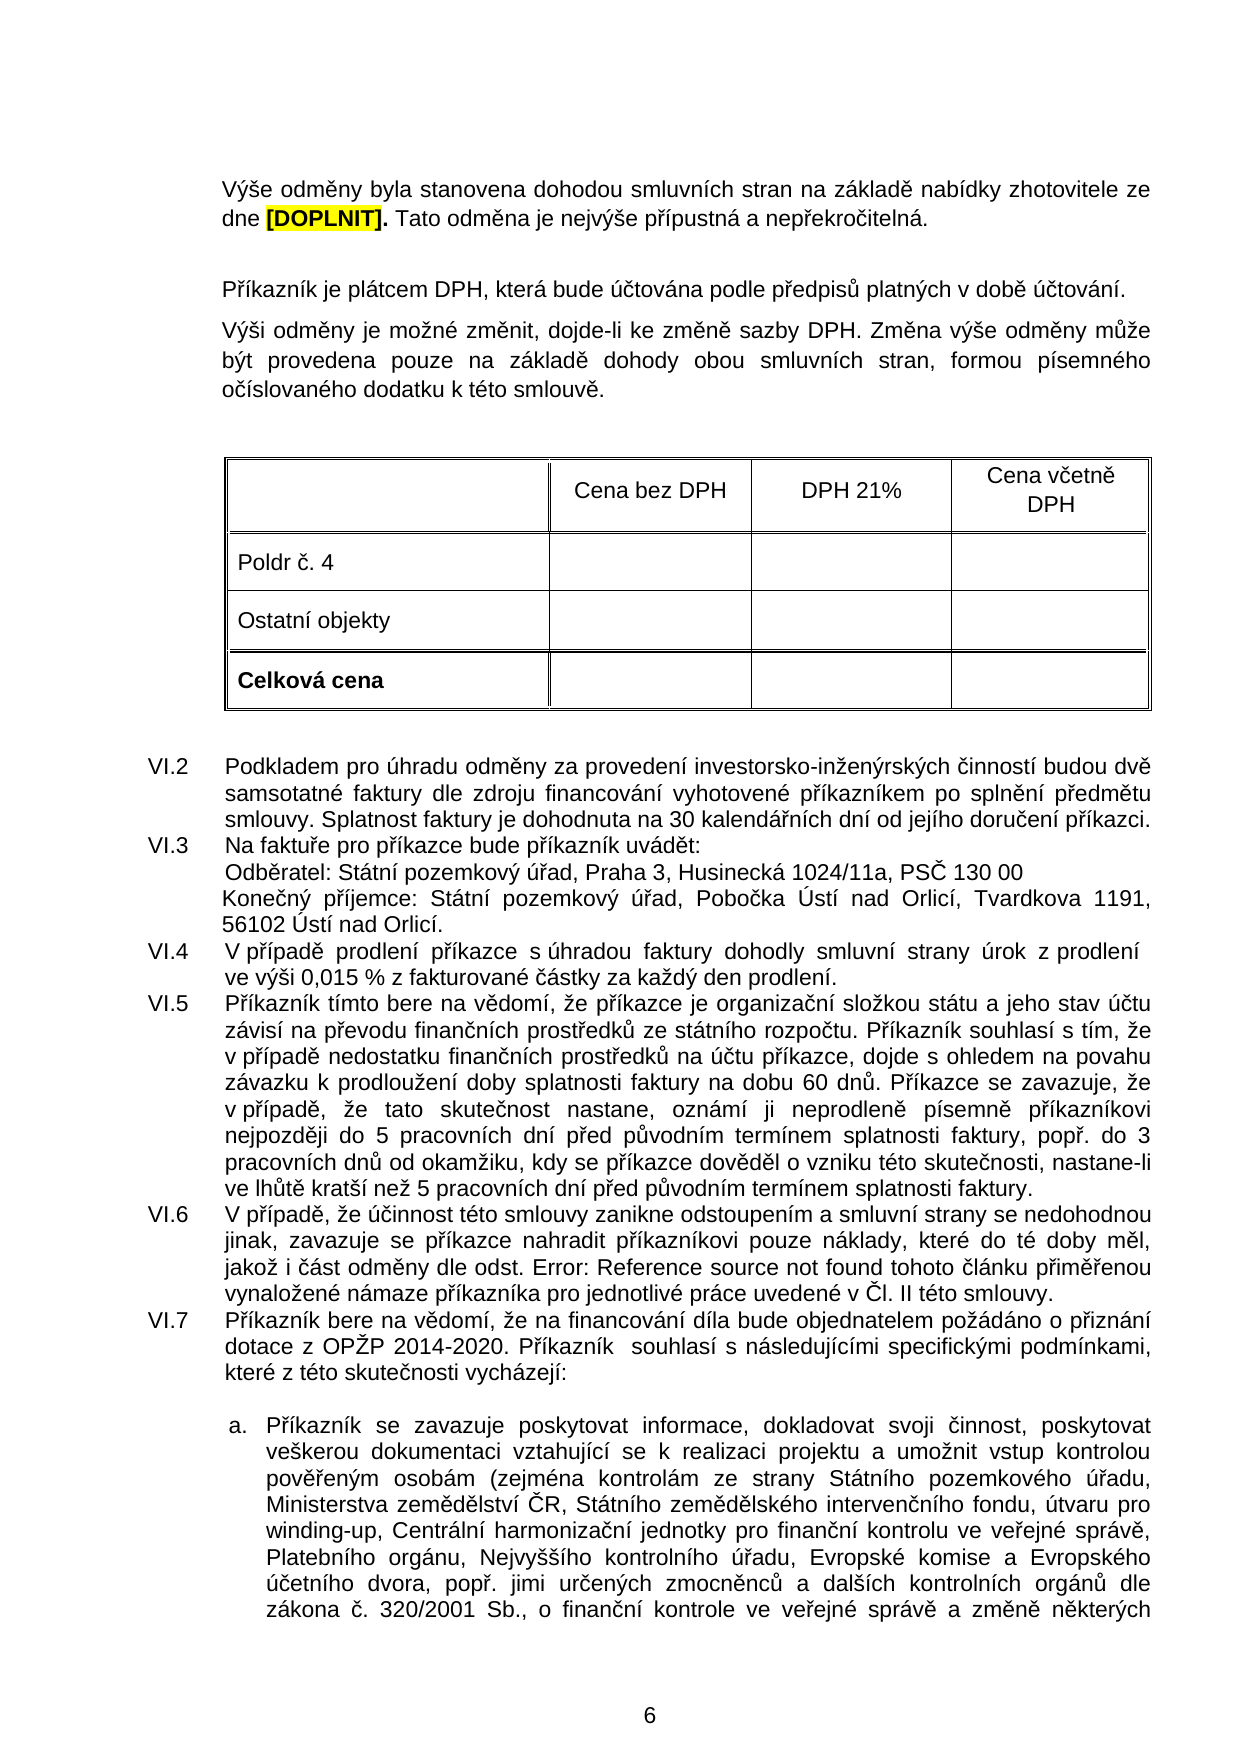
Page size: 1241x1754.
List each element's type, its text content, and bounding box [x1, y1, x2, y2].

text Výši odměny je možné změnit, dojde-li ke změně sazby DPH. Změna výše odměny může být provedena pouze na základě dohody obou smluvních stran, formou písemného očíslovaného dodatku k této smlouvě. [222, 316, 1152, 403]
table_header Cena bez DPH [550, 460, 751, 531]
table_cell [952, 591, 1148, 649]
list Na faktuře pro příkazce bude příkazník uvádět: [148, 832, 1152, 858]
text Konečný příjemce: Státní pozemkový úřad, Pobočka Ústí nad Orlicí, Tvardkova 1191, 56102 Ústí nad Orlicí. [148, 885, 1152, 938]
table_cell Ostatní objekty [228, 591, 549, 649]
table_header [226, 458, 550, 531]
table_cell [752, 534, 951, 590]
list Příkazník bere na vědomí, že na financování díla bude objednatelem požádáno o přiznání dotace z OPŽP 2014-2020. Příkazník souhlasí s následujícími specifickými podmínkami, které z této skutečnosti vycházejí: [148, 1307, 1152, 1386]
table_cell [550, 534, 751, 590]
table_cell Poldr č. 4 [226, 531, 549, 590]
table_header DPH 21% [752, 460, 951, 531]
text Odběratel: Státní pozemkový úřad, Praha 3, Husinecká 1024/11a, PSČ 130 00 [224, 858, 1152, 885]
table_cell [952, 531, 1150, 590]
table_header Cena včetně DPH [952, 460, 1148, 531]
table_cell [952, 649, 1150, 708]
list Podkladem pro úhradu odměny za provedení investorsko-inženýrských činností budou dvě samsotatné faktury dle zdroju financování vyhotovené příkazníkem po splnění předmětu smlouvy. Splatnost faktury je dohodnuta na 30 kalendářních dní od jejího doručení příkazci. [148, 753, 1152, 832]
table_cell [550, 591, 751, 649]
list Příkazník tímto bere na vědomí, že příkazce je organizační složkou státu a jeho stav účtu závisí na převodu finančních prostředků ze státního rozpočtu. Příkazník souhlasí s tím, že v případě nedostatku finančních prostředků na účtu příkazce, dojde s ohledem na povahu závazku k prodloužení doby splatnosti faktury na dobu 60 dnů. Příkazce se zavazuje, že v případě, že tato skutečnost nastane, oznámí ji neprodleně písemně příkazníkovi nejpozději do 5 pracovních dní před původním termínem splatnosti faktury, popř. do 3 pracovních dnů od okamžiku, kdy se příkazce dověděl o vzniku této skutečnosti, nastane-li ve lhůtě kratší než 5 pracovních dní před původním termínem splatnosti faktury. [148, 990, 1152, 1201]
table_cell [752, 653, 951, 708]
list V případě prodlení příkazce s úhradou faktury dohodly smluvní strany úrok z prodlení ve výši 0,015 % z fakturované částky za každý den prodlení. [148, 938, 1152, 990]
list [228, 1412, 1152, 1623]
table_cell Celková cena [226, 649, 550, 708]
table_cell [550, 653, 751, 708]
list Výše odměny byla stanovena dohodou smluvních stran na základě nabídky zhotovitele ze dne [DOPLNIT]. Tato odměna je nejvýše přípustná a nepřekročitelná. [222, 174, 1152, 232]
table_cell [752, 591, 951, 649]
text Příkazník je plátcem DPH, která bude účtována podle předpisů platných v době účtování. [222, 274, 1152, 303]
